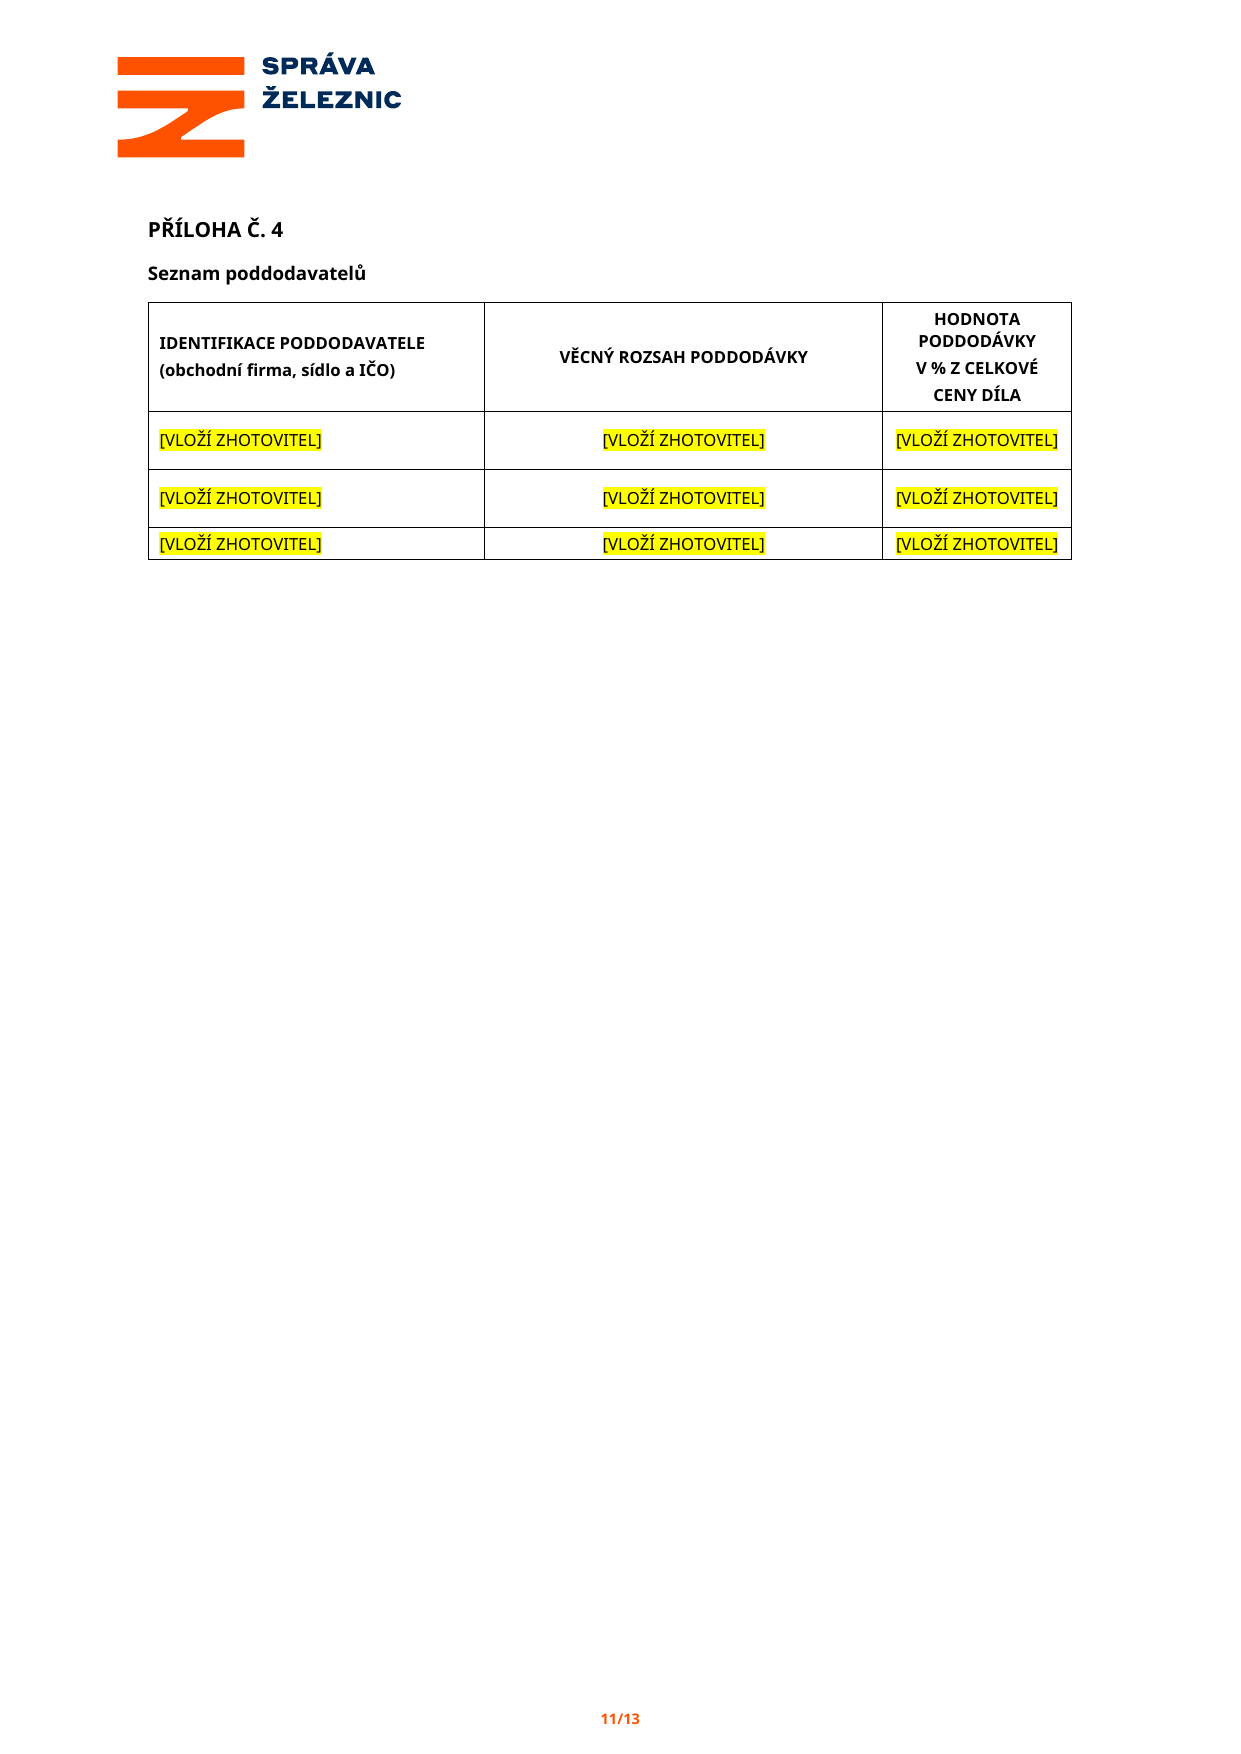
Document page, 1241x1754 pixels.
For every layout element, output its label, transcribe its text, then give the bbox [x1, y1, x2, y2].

table_header IDENTIFIKACE PODDODAVATELE (obchodní firma, sídlo a IČO) [149, 303, 484, 411]
table_cell [VLOŽÍ ZHOTOVITEL] [485, 470, 882, 527]
table_header VĚCNÝ ROZSAH PODDODÁVKY [485, 303, 882, 411]
table_cell [VLOŽÍ ZHOTOVITEL] [149, 412, 484, 468]
table_cell [VLOŽÍ ZHOTOVITEL] [485, 528, 882, 559]
table_cell [VLOŽÍ ZHOTOVITEL] [883, 470, 1071, 527]
text Seznam poddodavatelů [148, 260, 1093, 286]
text PŘÍLOHA Č. 4 [148, 215, 1093, 243]
table_cell [VLOŽÍ ZHOTOVITEL] [883, 528, 1071, 559]
table_cell [VLOŽÍ ZHOTOVITEL] [485, 412, 882, 468]
table_cell [VLOŽÍ ZHOTOVITEL] [149, 470, 484, 527]
table_cell [VLOŽÍ ZHOTOVITEL] [149, 528, 484, 559]
table_cell [VLOŽÍ ZHOTOVITEL] [883, 412, 1071, 468]
table_header HODNOTA PODDODÁVKY V % Z CELKOVÉ CENY DÍLA [883, 303, 1071, 411]
